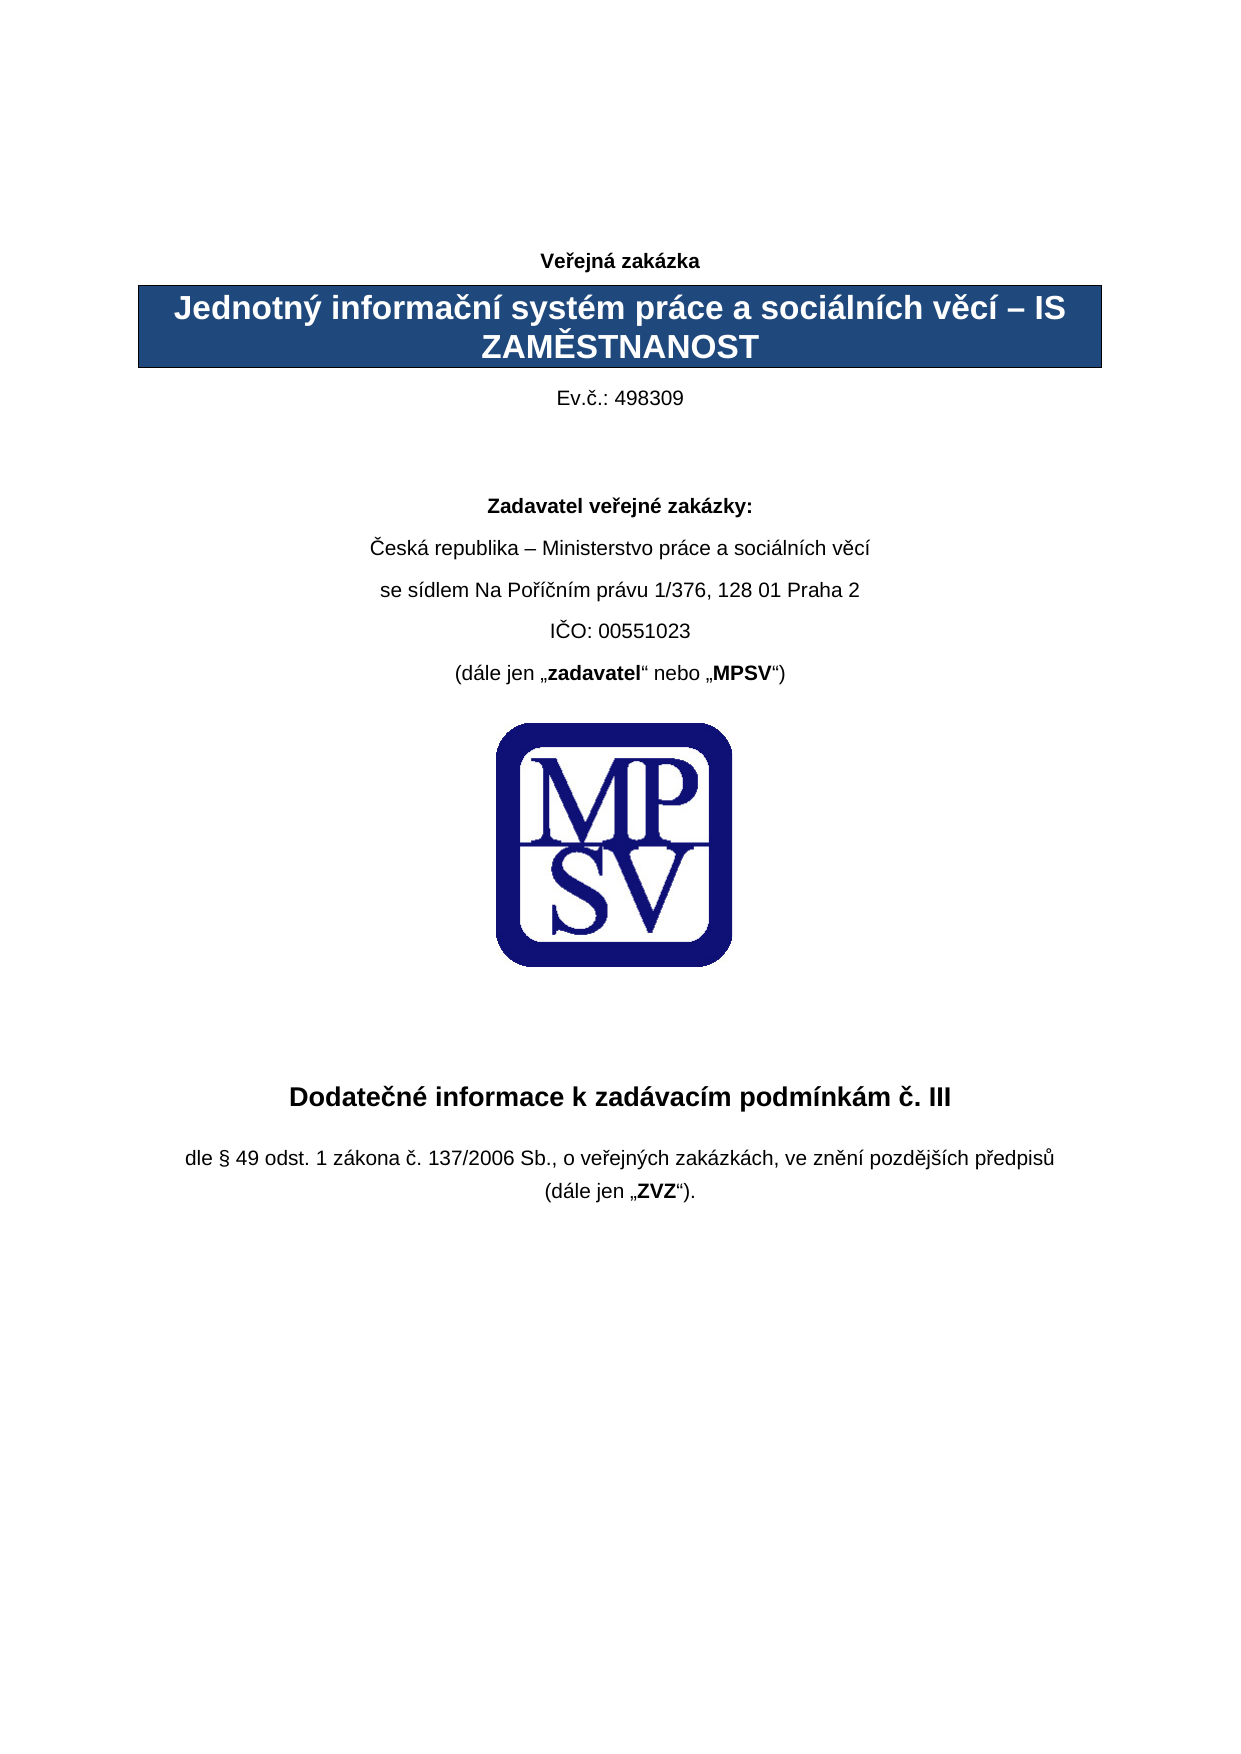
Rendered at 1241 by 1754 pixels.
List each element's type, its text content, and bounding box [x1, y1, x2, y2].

text Ev.č.: 498309 [148, 381, 1093, 410]
text se sídlem Na Poříčním právu 1/376, 128 01 Praha 2 [148, 572, 1093, 602]
picture [496, 723, 733, 967]
text (dále jen „zadavatel“ nebo „MPSV“) [148, 656, 1093, 685]
text (dále jen „ZVZ“). [148, 1169, 1093, 1203]
text Jednotný informační systém práce a sociálních věcí – IS ZAMĚSTNANOST [139, 286, 1101, 367]
text Zadavatel veřejné zakázky: [148, 489, 1093, 518]
text Dodatečné informace k zadávacím podmínkám č. III [148, 1081, 1093, 1112]
text Veřejná zakázka [148, 243, 1093, 273]
text IČO: 00551023 [148, 614, 1093, 643]
text dle § 49 odst. 1 zákona č. 137/2006 Sb., o veřejných zakázkách, ve znění pozdějších předpisů [148, 1136, 1093, 1169]
text Česká republika – Ministerstvo práce a sociálních věcí [148, 531, 1093, 560]
